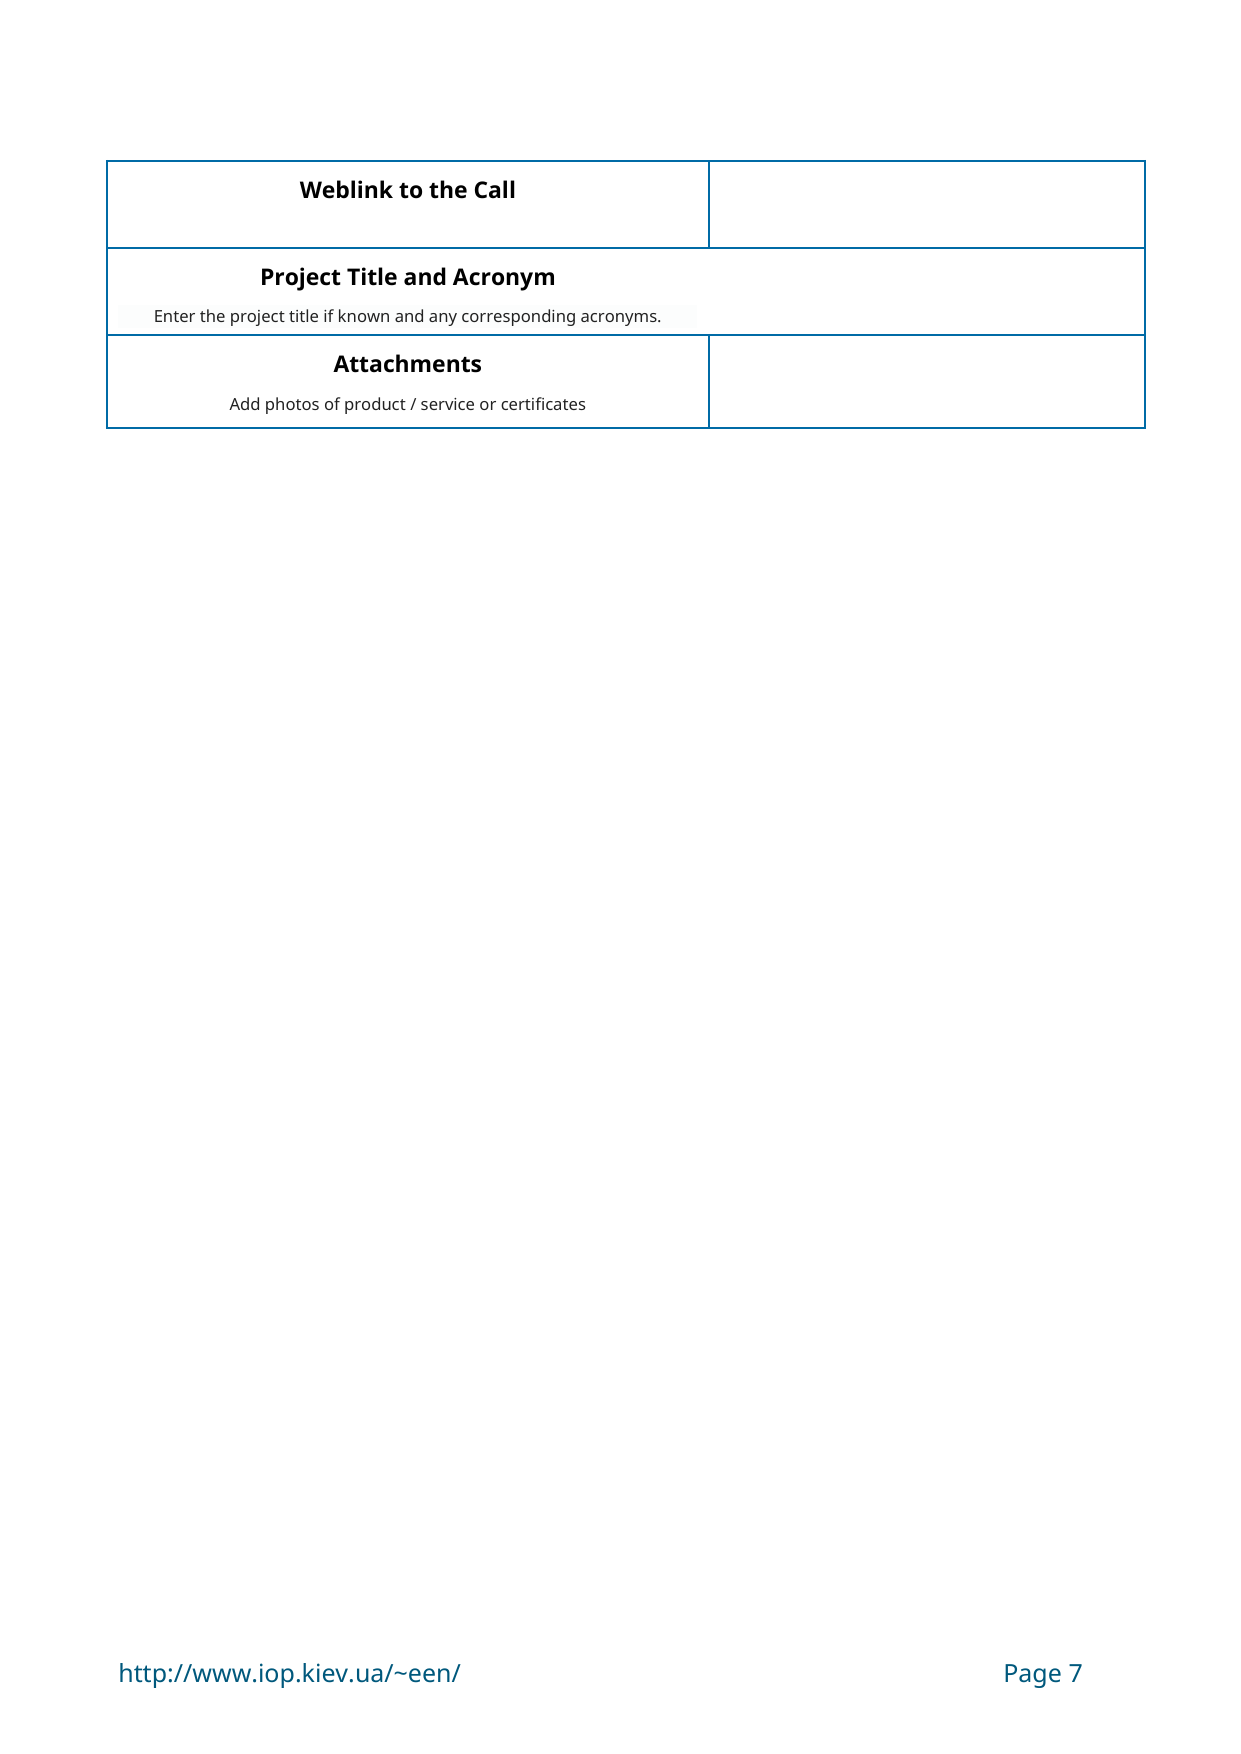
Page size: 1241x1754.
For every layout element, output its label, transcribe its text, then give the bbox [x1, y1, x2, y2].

table_cell Weblink to the Call [108, 162, 708, 247]
table_cell [710, 336, 1144, 427]
table_cell Project Title and Acronym Enter the project title if known and any corresponding acronyms. [108, 249, 709, 334]
table_cell Attachments Add photos of product / service or certificates [108, 336, 708, 427]
table_cell [710, 162, 1144, 247]
table_cell [709, 249, 1144, 334]
